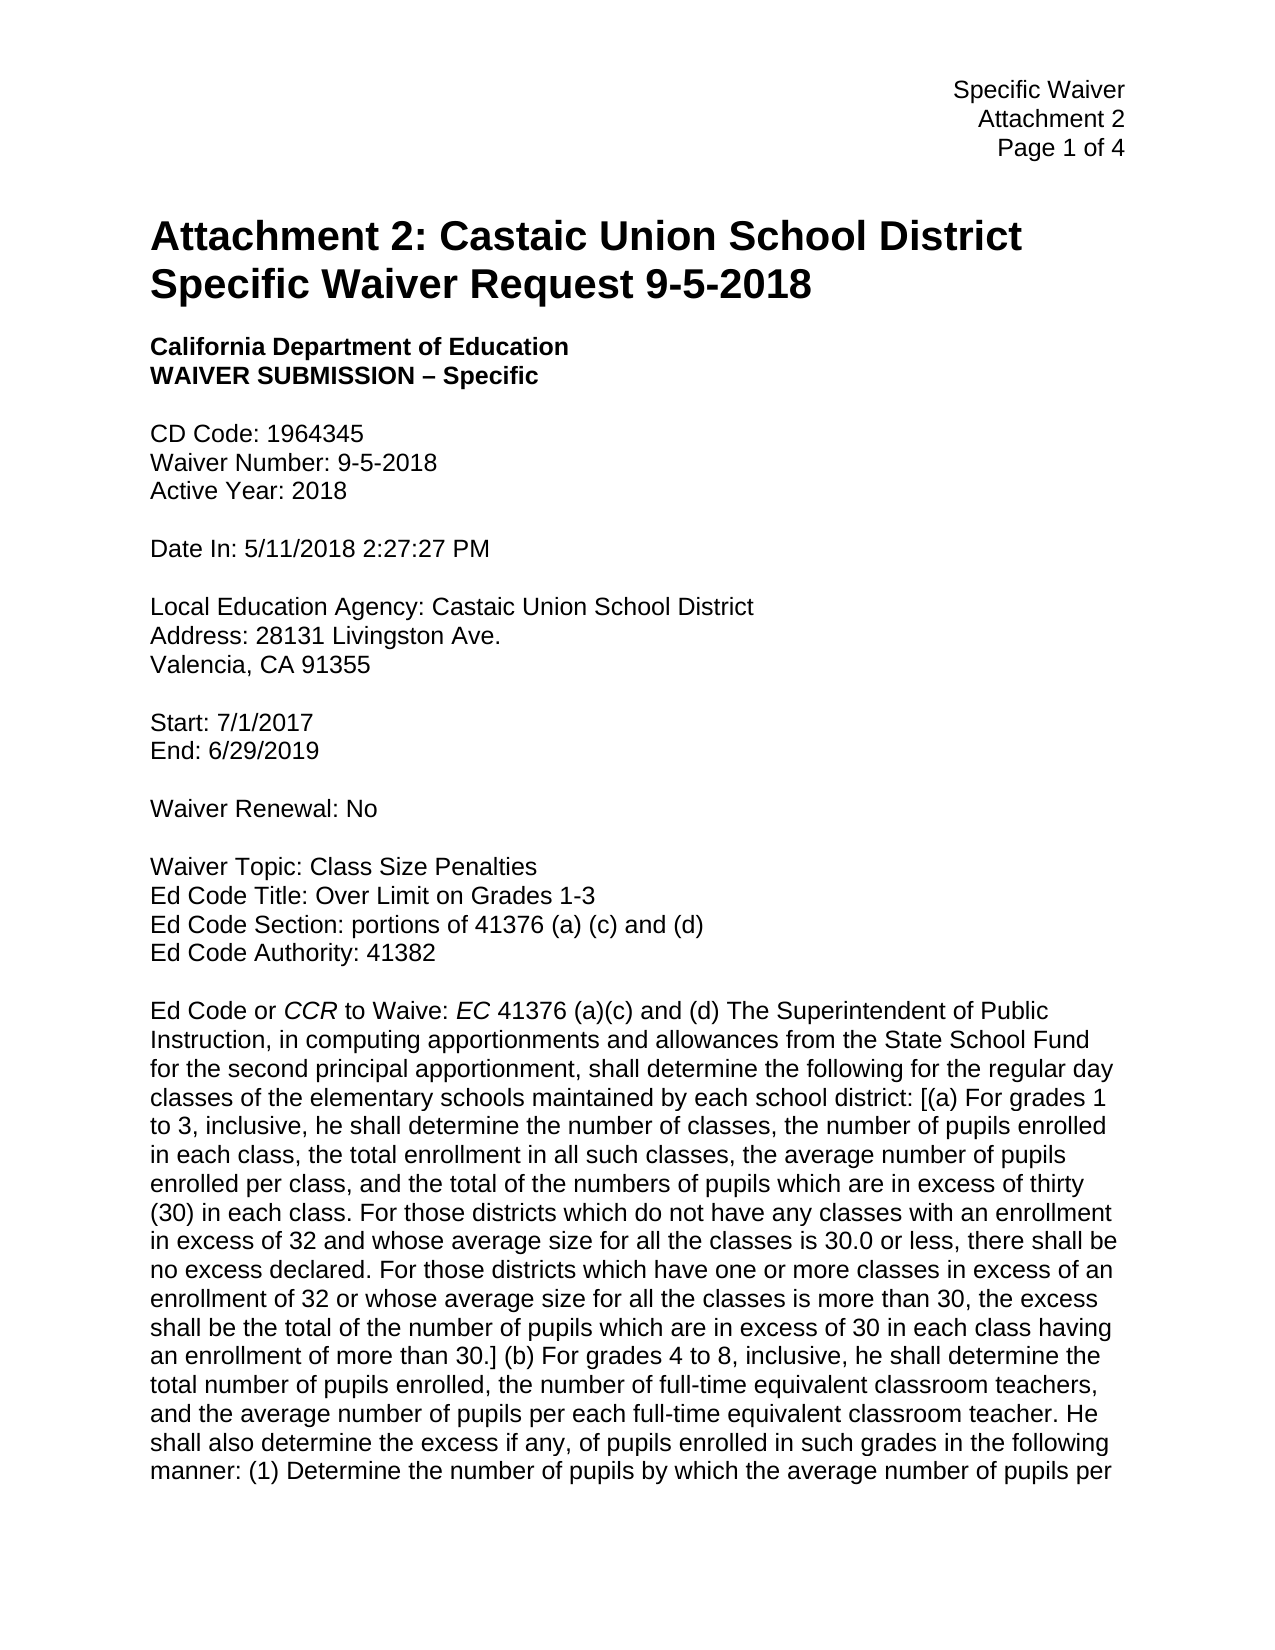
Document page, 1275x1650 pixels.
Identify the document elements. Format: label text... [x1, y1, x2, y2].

text Start: 7/1/2017 [150, 707, 1125, 736]
text Address: 28131 Livingston Ave. [150, 621, 1125, 649]
text Waiver Number: 9-5-2018 [150, 447, 1125, 476]
text Ed Code Authority: 41382 [150, 938, 1125, 967]
text California Department of Education [150, 332, 1125, 361]
text End: 6/29/2019 [150, 736, 1125, 765]
text Ed Code Title: Over Limit on Grades 1-3 [150, 881, 1125, 909]
text Waiver Topic: Class Size Penalties [150, 852, 1125, 881]
text Waiver Renewal: No [150, 794, 1125, 823]
text Valencia, CA 91355 [150, 649, 1125, 678]
subtitle Attachment 2: Castaic Union School District Specific Waiver Request 9-5-2018 [150, 211, 1125, 307]
text Active Year: 2018 [150, 476, 1125, 505]
text Date In: 5/11/2018 2:27:27 PM [150, 534, 1125, 563]
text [150, 996, 1125, 1485]
text WAIVER SUBMISSION – Specific [150, 361, 1125, 389]
text Local Education Agency: Castaic Union School District [150, 592, 1125, 621]
text Ed Code Section: portions of 41376 (a) (c) and (d) [150, 909, 1125, 938]
text CD Code: 1964345 [150, 419, 1125, 447]
